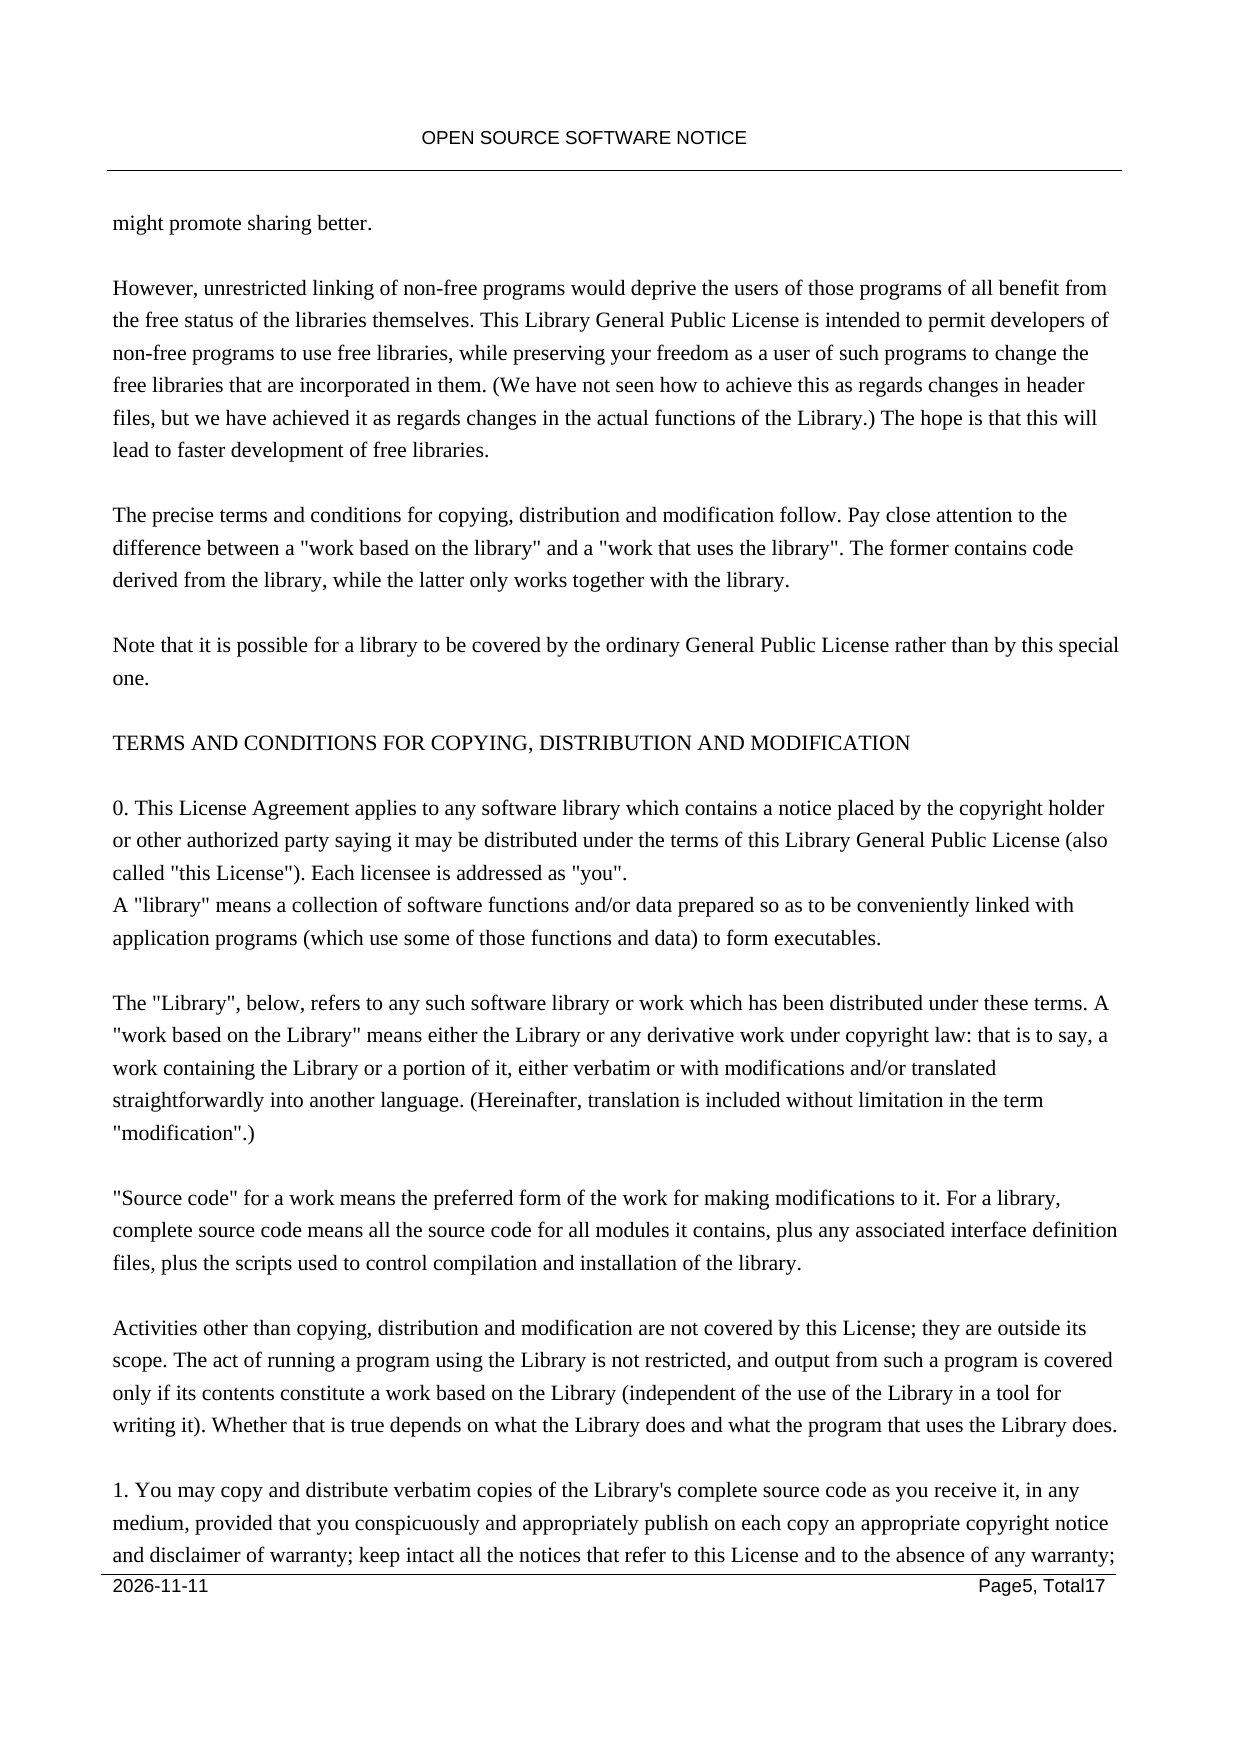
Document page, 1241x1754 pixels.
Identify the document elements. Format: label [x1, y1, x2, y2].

text [112, 206, 1128, 1571]
